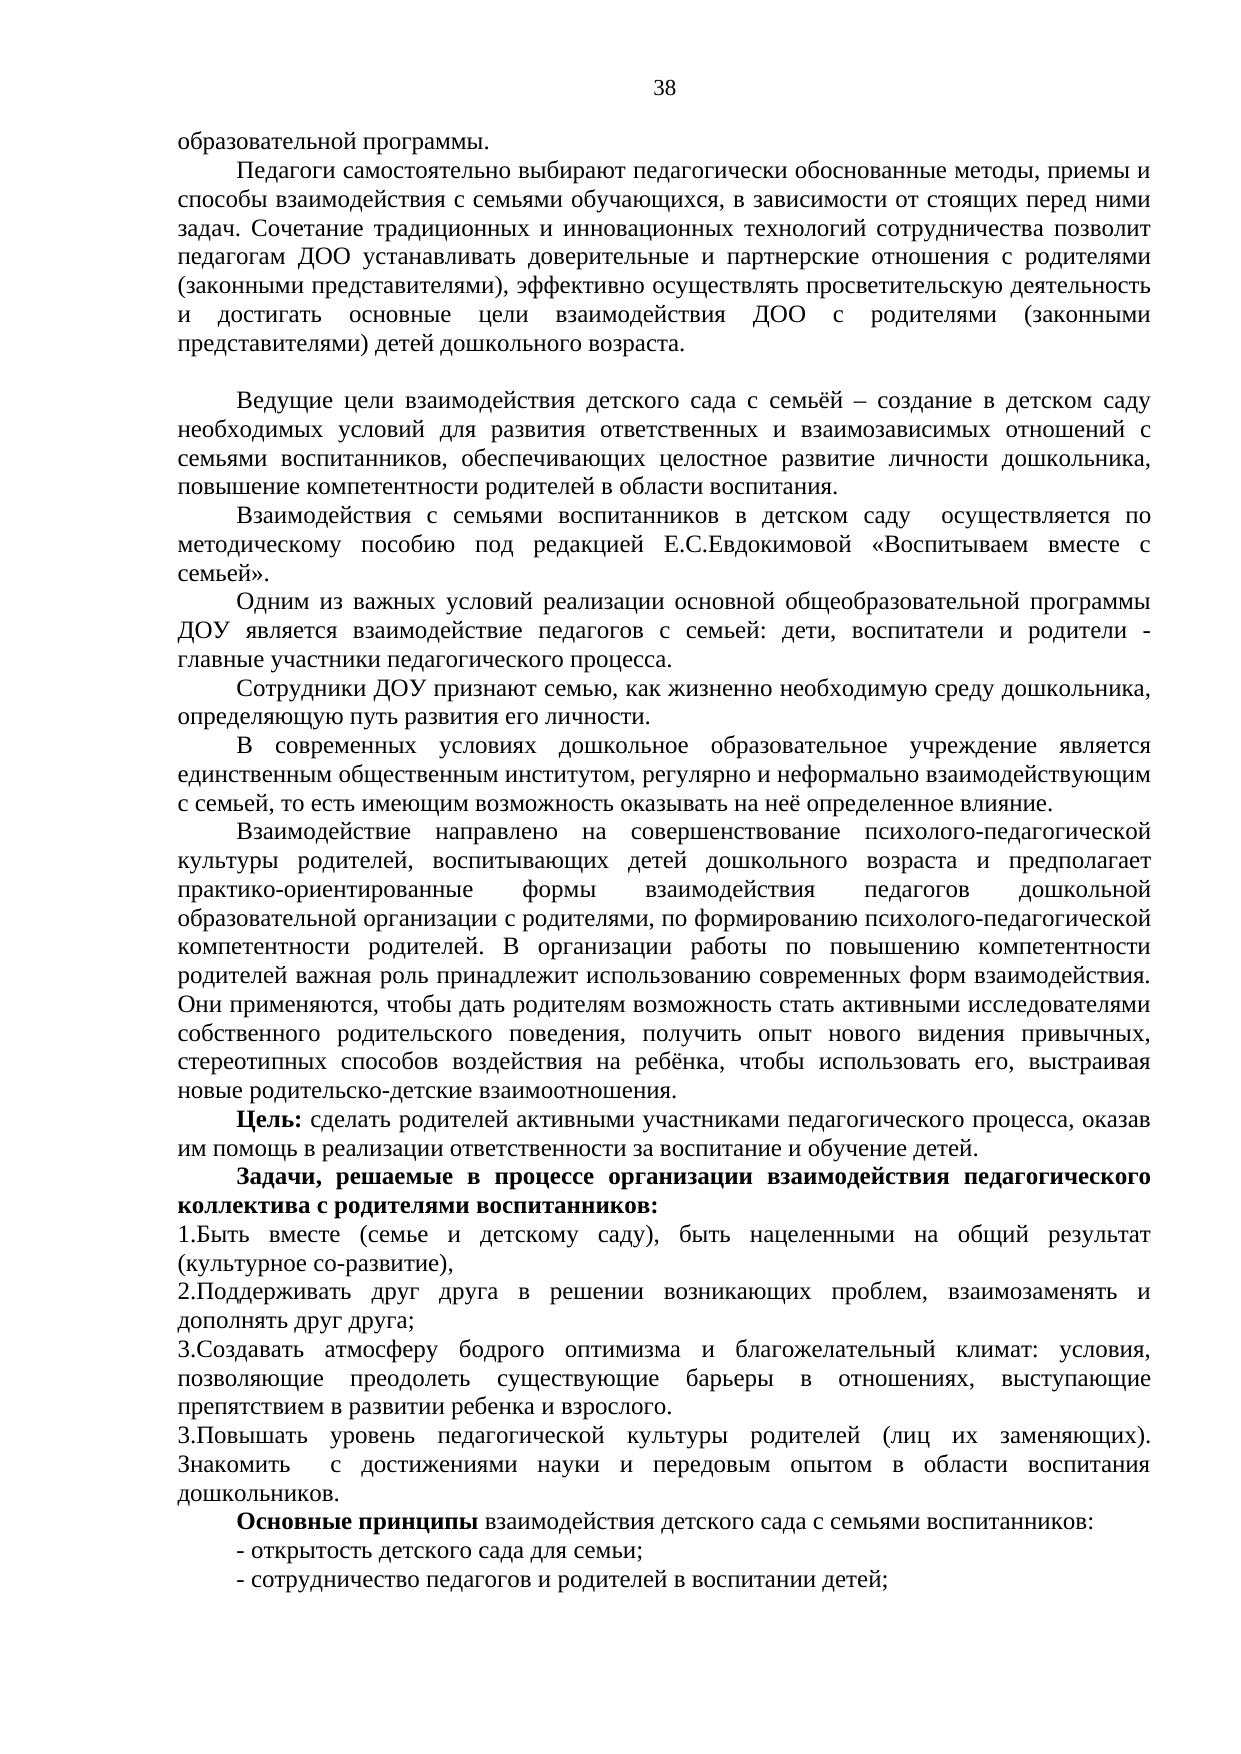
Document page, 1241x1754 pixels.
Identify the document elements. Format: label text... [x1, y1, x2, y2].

text 3.Повышать уровень педагогической культуры родителей (лиц их заменяющих). Знакомить с достижениями науки и передовым опытом в области воспитания дошкольников. [177, 1420, 1152, 1506]
text Взаимодействие направлено на совершенствование психолого-педагогической культуры родителей, воспитывающих детей дошкольного возраста и предполагает практико-ориентированные формы взаимодействия педагогов дошкольной образовательной организации с родителями, по формированию психолого-педагогической компетентности родителей. В организации работы по повышению компетентности родителей важная роль принадлежит использованию современных форм взаимодействия. Они применяются, чтобы дать родителям возможность стать активными исследователями собственного родительского поведения, получить опыт нового видения привычных, стереотипных способов воздействия на ребёнка, чтобы использовать его, выстраивая новые родительско-детские взаимоотношения. [177, 816, 1152, 1104]
text Одним из важных условий реализации основной общеобразовательной программы ДОУ является взаимодействие педагогов с семьей: дети, воспитатели и родители - главные участники педагогического процесса. [177, 586, 1152, 673]
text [177, 126, 1152, 155]
text Взаимодействия с семьями воспитанников в детском саду осуществляется по методическому пособию под редакцией Е.С.Евдокимовой «Воспитываем вместе с семьей». [177, 500, 1152, 586]
text 1.Быть вместе (семье и детскому саду), быть нацеленными на общий результат (культурное со-развитие), [177, 1219, 1152, 1276]
text Задачи, решаемые в процессе организации взаимодействия педагогического коллектива с родителями воспитанников: [177, 1161, 1152, 1219]
text - открытость детского сада для семьи; [177, 1535, 1152, 1564]
text Ведущие цели взаимодействия детского сада с семьёй – создание в детском саду необходимых условий для развития ответственных и взаимозависимых отношений с семьями воспитанников, обеспечивающих целостное развитие личности дошкольника, повышение компетентности родителей в области воспитания. [177, 385, 1152, 500]
text - сотрудничество педагогов и родителей в воспитании детей; [177, 1564, 1152, 1593]
text 3.Создавать атмосферу бодрого оптимизма и благожелательный климат: условия, позволяющие преодолеть существующие барьеры в отношениях, выступающие препятствием в развитии ребенка и взрослого. [177, 1334, 1152, 1420]
text Основные принципы взаимодействия детского сада с семьями воспитанников: [177, 1506, 1152, 1535]
text Педагоги самостоятельно выбирают педагогически обоснованные методы, приемы и способы взаимодействия с семьями обучающихся, в зависимости от стоящих перед ними задач. Сочетание традиционных и инновационных технологий сотрудничества позволит педагогам ДОО устанавливать доверительные и партнерские отношения с родителями (законными представителями), эффективно осуществлять просветительскую деятельность и достигать основные цели взаимодействия ДОО с родителями (законными представителями) детей дошкольного возраста. [177, 155, 1152, 356]
text Цель: сделать родителей активными участниками педагогического процесса, оказав им помощь в реализации ответственности за воспитание и обучение детей. [177, 1104, 1152, 1161]
text Сотрудники ДОУ признают семью, как жизненно необходимую среду дошкольника, определяющую путь развития его личности. [177, 673, 1152, 730]
text В современных условиях дошкольное образовательное учреждение является единственным общественным институтом, регулярно и неформально взаимодействующим с семьей, то есть имеющим возможность оказывать на неё определенное влияние. [177, 730, 1152, 816]
text 2.Поддерживать друг друга в решении возникающих проблем, взаимозаменять и дополнять друг друга; [177, 1276, 1152, 1334]
